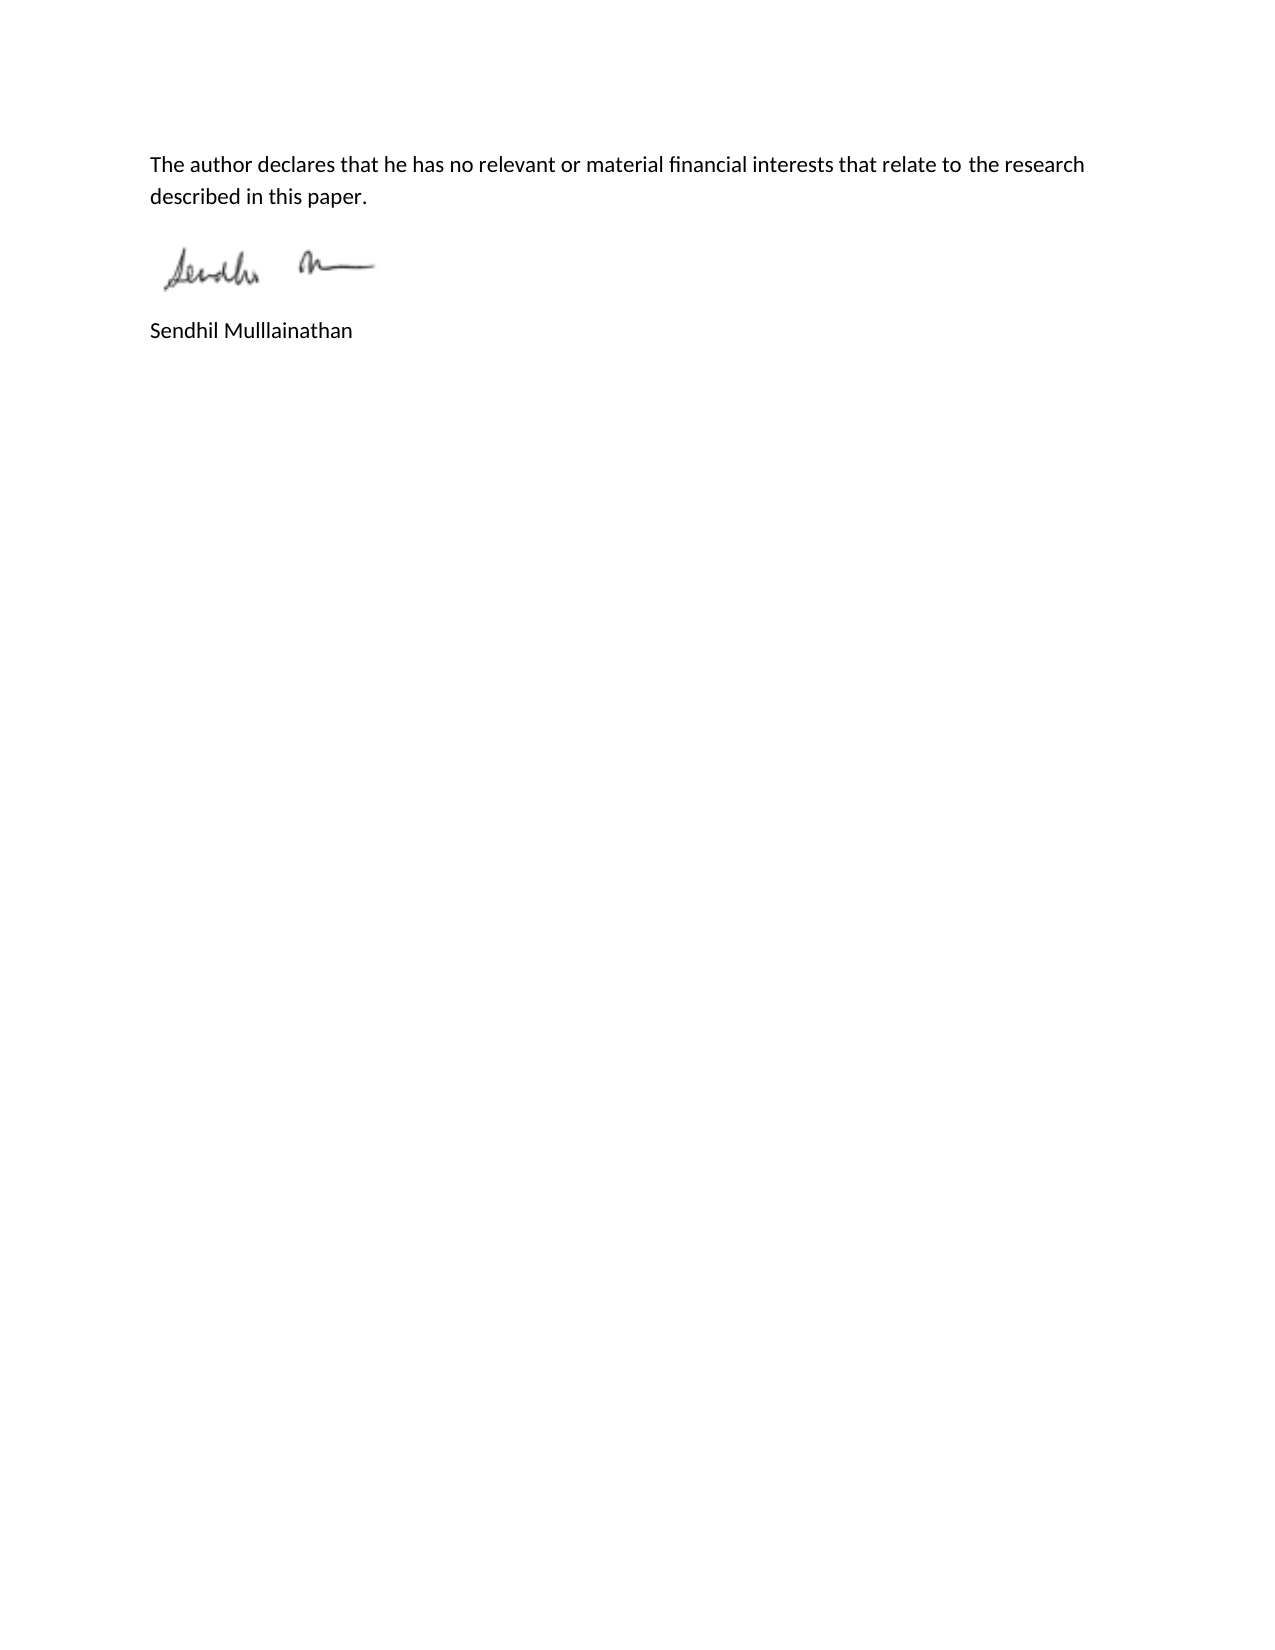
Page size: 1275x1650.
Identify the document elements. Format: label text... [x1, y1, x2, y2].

text The author declares that he has no relevant or material financial interests that relate to the research described in this paper. [150, 150, 1125, 210]
text Sendhil Mulllainathan [150, 316, 1125, 344]
picture [150, 235, 413, 292]
